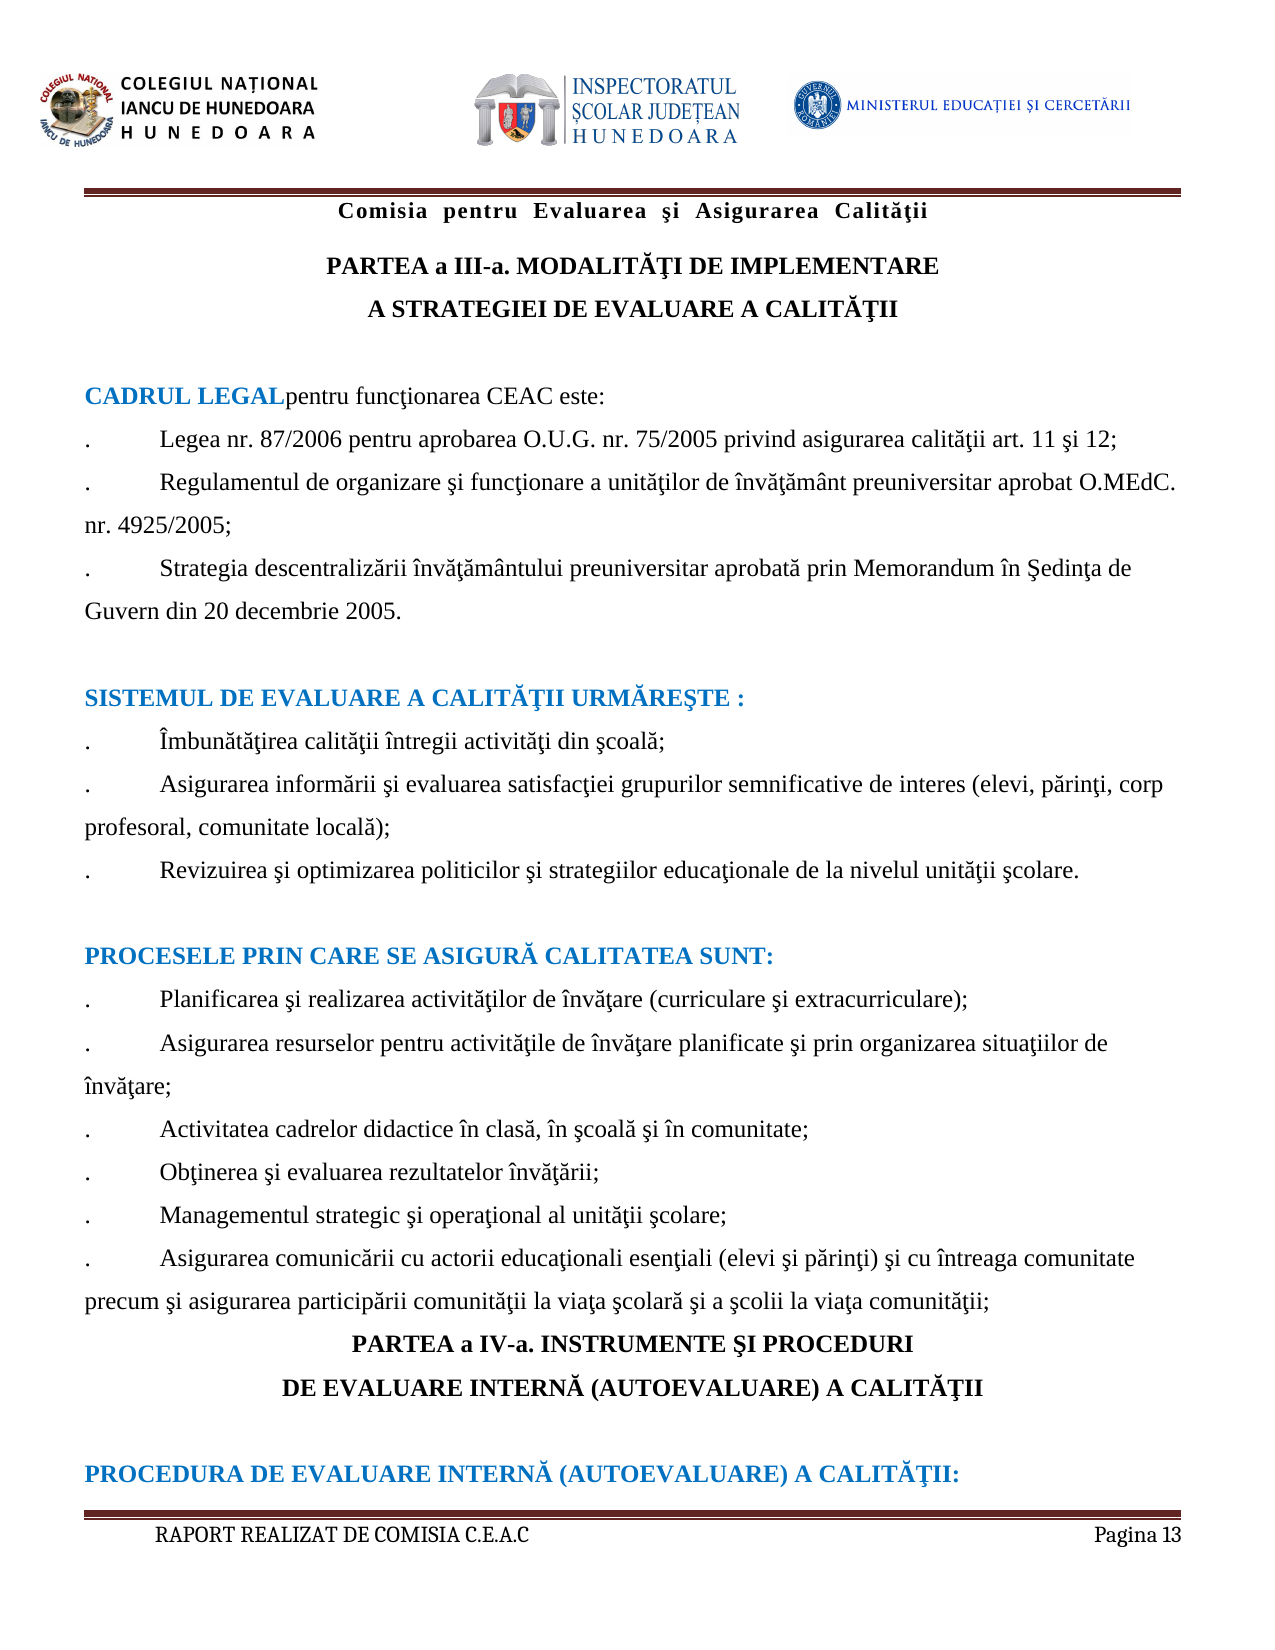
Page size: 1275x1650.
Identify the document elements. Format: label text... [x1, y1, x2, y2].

text DE EVALUARE INTERNĂ (AUTOEVALUARE) A CALITĂŢII [84, 1373, 1181, 1401]
text A STRATEGIEI DE EVALUARE A CALITĂŢII [84, 294, 1181, 323]
list Obţinerea şi evaluarea rezultatelor învăţării; [84, 1157, 1181, 1186]
text PROCEDURA DE EVALUARE INTERNĂ (AUTOEVALUARE) A CALITĂŢII: [84, 1459, 1181, 1488]
text PROCESELE PRIN CARE SE ASIGURĂ CALITATEA SUNT: [84, 941, 1181, 970]
list Managementul strategic şi operaţional al unităţii şcolare; [84, 1200, 1181, 1229]
list Planificarea şi realizarea activităţilor de învăţare (curriculare şi extracurriculare); [84, 984, 1181, 1013]
picture [471, 74, 740, 146]
text SISTEMUL DE EVALUARE A CALITĂŢII URMĂREŞTE : [84, 683, 1181, 711]
list Asigurarea comunicării cu actorii educaţionali esenţiali (elevi şi părinţi) şi cu întreaga comunitate precum şi asigurarea participării comunităţii la viaţa şcolară şi a şcolii la viaţa comunităţii; [84, 1243, 1181, 1315]
list Activitatea cadrelor didactice în clasă, în şcoală şi în comunitate; [84, 1114, 1181, 1143]
list Asigurarea resurselor pentru activităţile de învăţare planificate şi prin organizarea situaţiilor de învăţare; [84, 1028, 1181, 1099]
picture [40, 73, 318, 147]
text CADRUL LEGALpentru funcţionarea CEAC este: [84, 381, 1181, 409]
picture [785, 73, 1131, 136]
list Strategia descentralizării învăţământului preuniversitar aprobată prin Memorandum în Şedinţa de Guvern din 20 decembrie 2005. [84, 553, 1181, 625]
list Îmbunătăţirea calităţii întregii activităţi din şcoală; [84, 726, 1181, 754]
list Revizuirea şi optimizarea politicilor şi strategiilor educaţionale de la nivelul unităţii şcolare. [84, 855, 1181, 884]
text PARTEA a III-a. MODALITĂŢI DE IMPLEMENTARE [84, 251, 1181, 280]
list Asigurarea informării şi evaluarea satisfacţiei grupurilor semnificative de interes (elevi, părinţi, corp profesoral, comunitate locală); [84, 769, 1181, 841]
list Legea nr. 87/2006 pentru aprobarea O.U.G. nr. 75/2005 privind asigurarea calităţii art. 11 şi 12; [84, 424, 1181, 453]
list Regulamentul de organizare şi funcţionare a unităţilor de învăţământ preuniversitar aprobat O.MEdC. nr. 4925/2005; [84, 467, 1181, 539]
text PARTEA a IV-a. INSTRUMENTE ŞI PROCEDURI [84, 1329, 1181, 1358]
